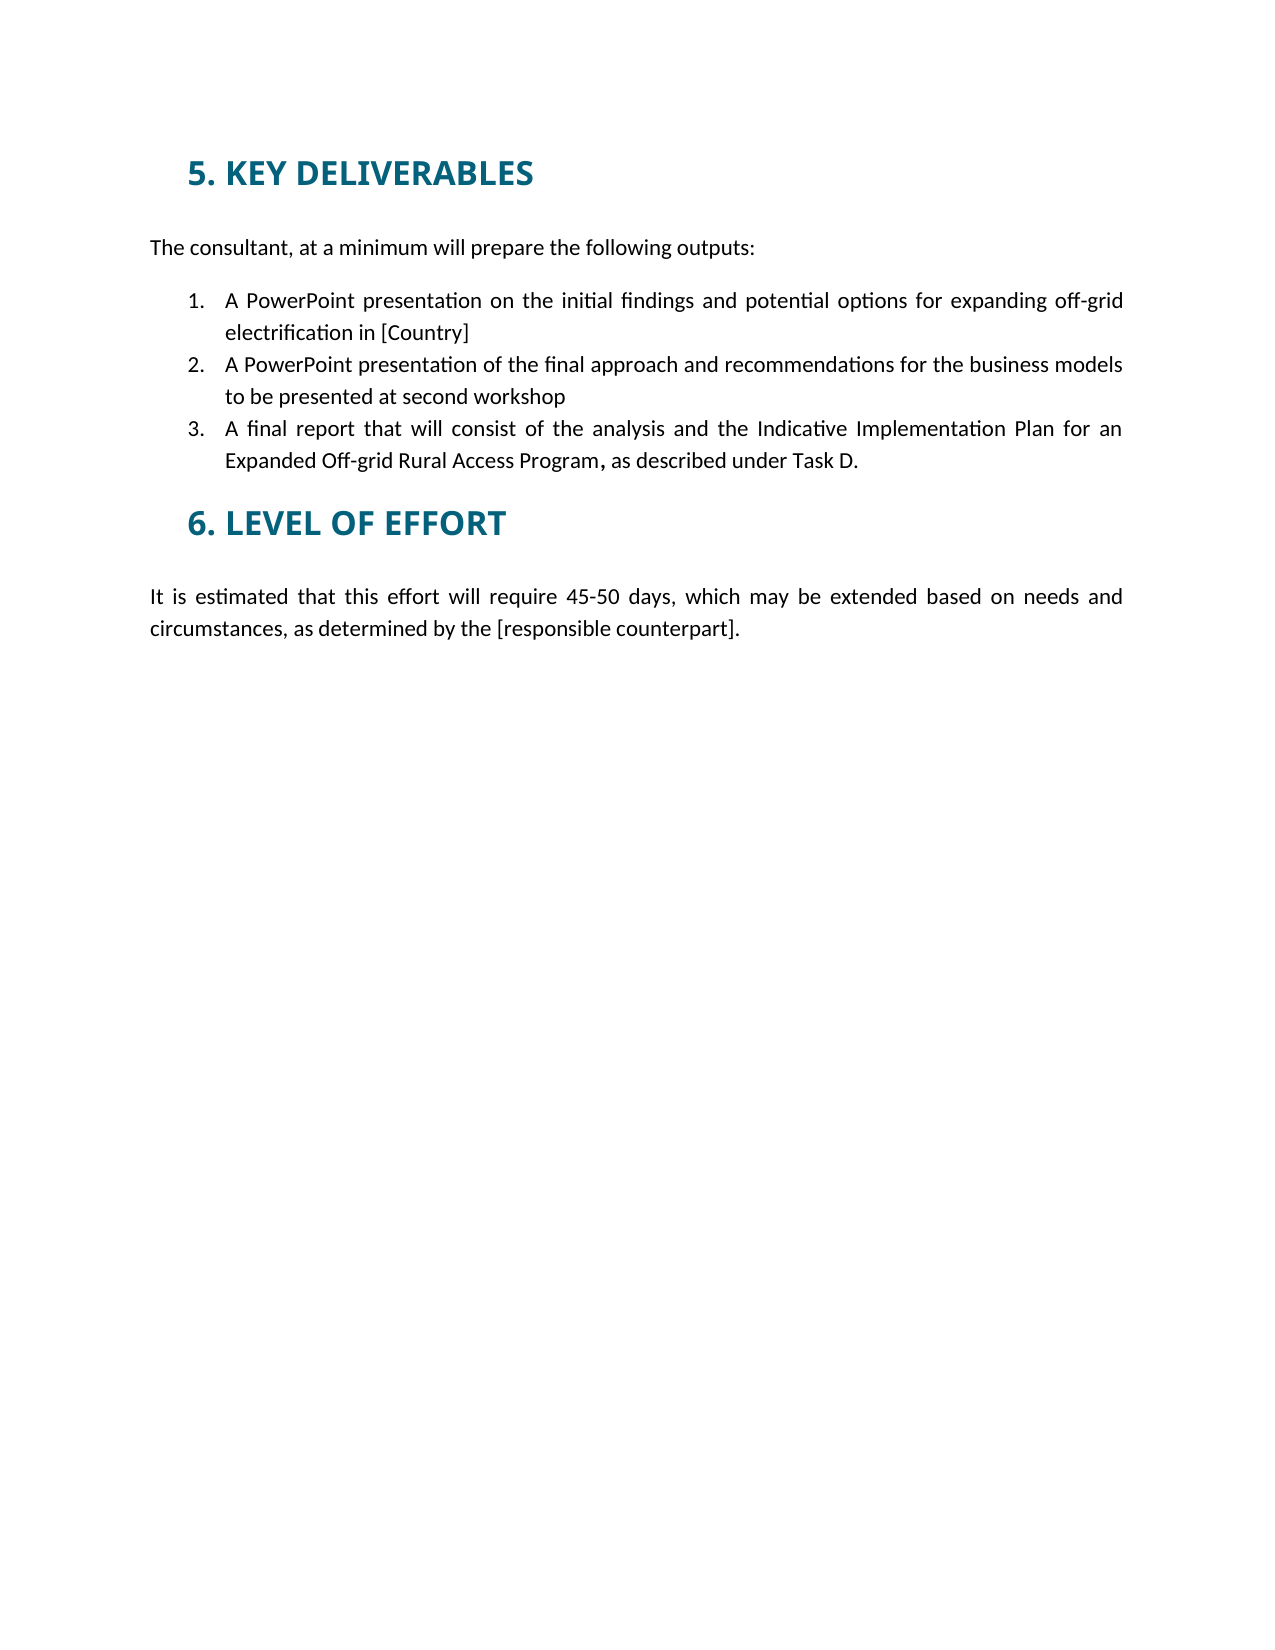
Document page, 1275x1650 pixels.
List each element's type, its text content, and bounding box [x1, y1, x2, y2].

subtitle LEVEL OF EFFORT [187, 500, 1125, 545]
text It is estimated that this effort will require 45-50 days, which may be extended based on needs and circumstances, as determined by the [responsible counterpart]. [150, 582, 1125, 643]
text The consultant, at a minimum will prepare the following outputs: [150, 233, 1125, 261]
subtitle KEY DELIVERABLES [187, 150, 1125, 195]
list A PowerPoint presentation of the final approach and recommendations for the business models to be presented at second workshop [187, 350, 1125, 410]
list A final report that will consist of the analysis and the Indicative Implementation Plan for an Expanded Off-grid Rural Access Program, as described under Task D. [187, 414, 1125, 475]
list A PowerPoint presentation on the initial findings and potential options for expanding off-grid electrification in [Country] [187, 286, 1125, 346]
